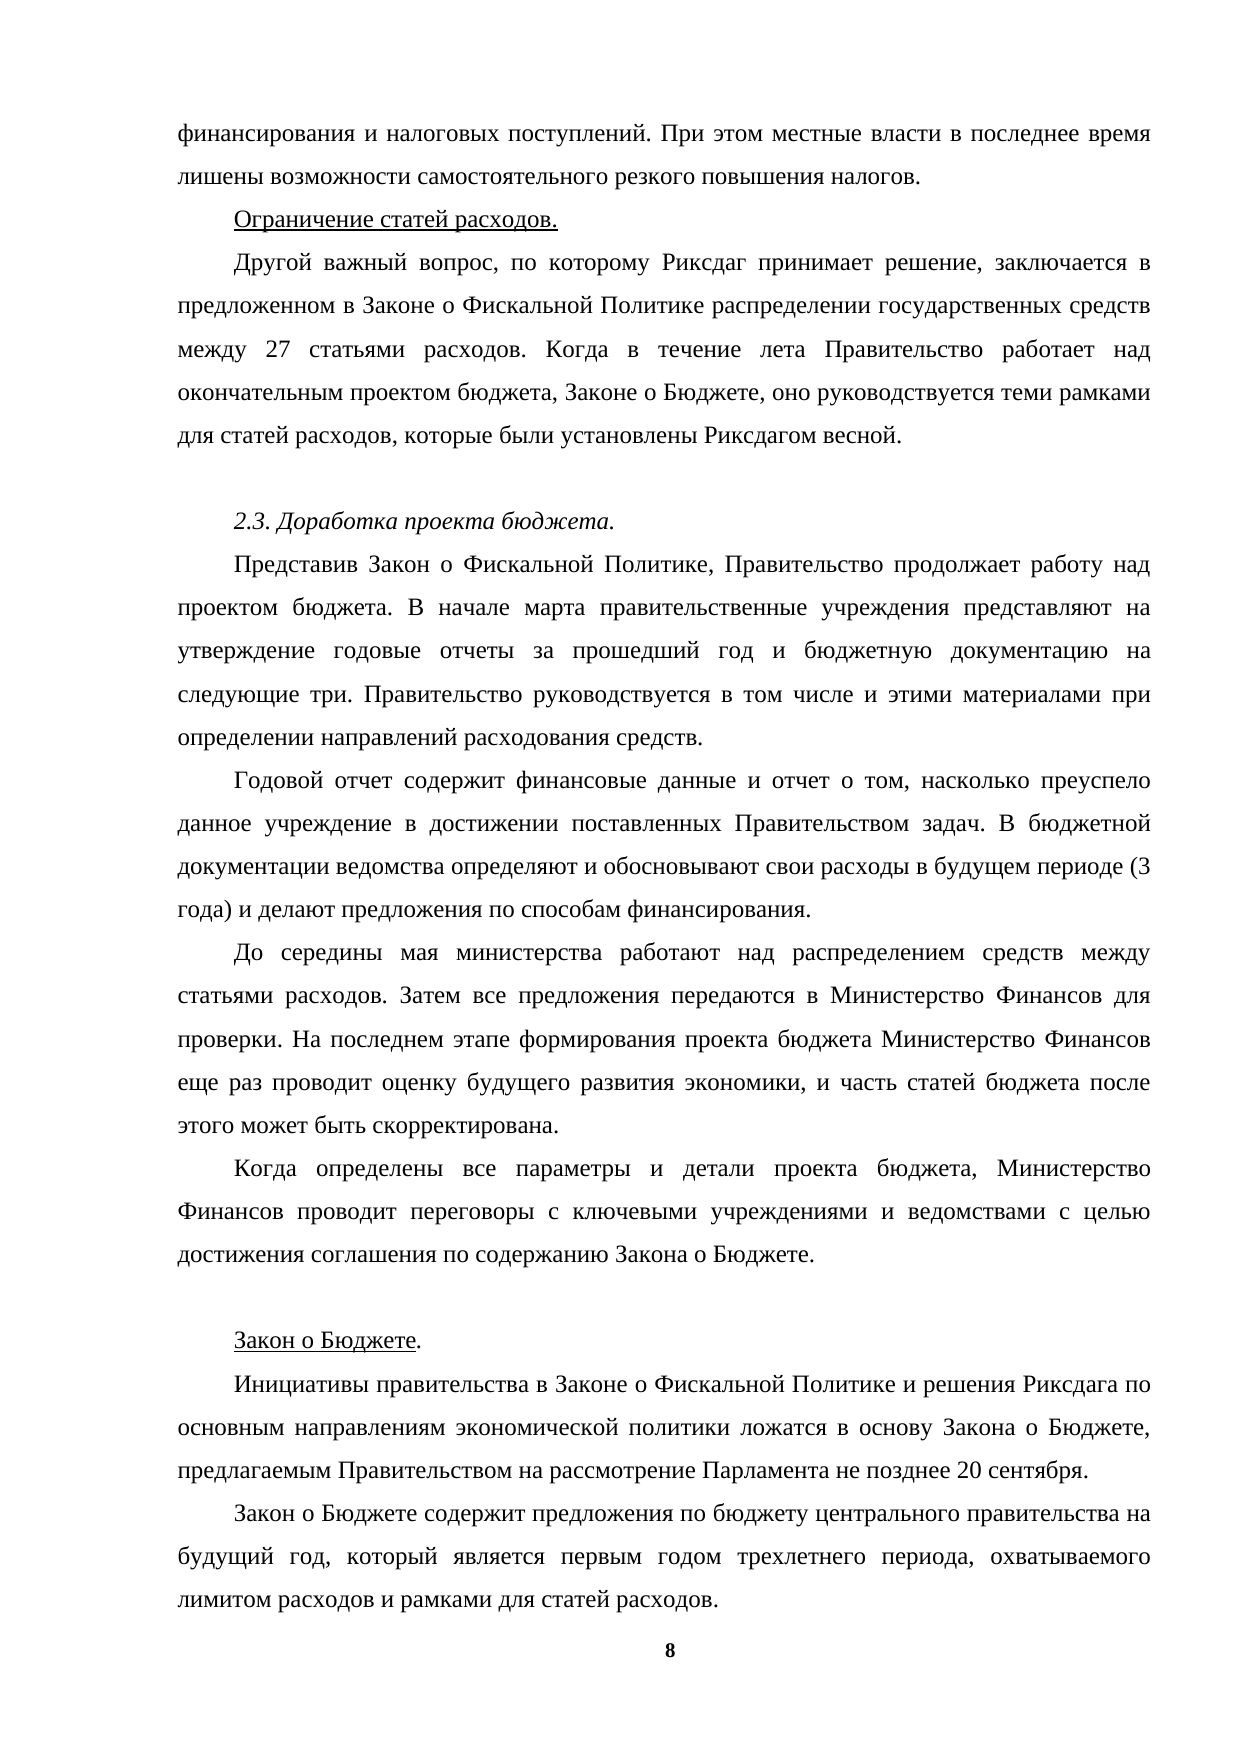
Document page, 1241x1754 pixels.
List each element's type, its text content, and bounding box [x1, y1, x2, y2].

text Представив Закон о Фискальной Политике, Правительство продолжает работу над проектом бюджета. В начале марта правительственные учреждения представляют на утверждение годовые отчеты за прошедший год и бюджетную документацию на следующие три. Правительство руководствуется в том числе и этими материалами при определении направлений расходования средств. [177, 549, 1152, 751]
text Годовой отчет содержит финансовые данные и отчет о том, насколько преуспело данное учреждение в достижении поставленных Правительством задач. В бюджетной документации ведомства определяют и обосновывают свои расходы в будущем периоде (3 года) и делают предложения по способам финансирования. [177, 765, 1152, 923]
text Ограничение статей расходов. [177, 204, 1152, 233]
text 2.3. Доработка проекта бюджета. [177, 506, 1152, 535]
text До середины мая министерства работают над распределением средств между статьями расходов. Затем все предложения передаются в Министерство Финансов для проверки. На последнем этапе формирования проекта бюджета Министерство Финансов еще раз проводит оценку будущего развития экономики, и часть статей бюджета после этого может быть скорректирована. [177, 937, 1152, 1139]
text Закон о Бюджете. [177, 1326, 1152, 1354]
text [177, 118, 1152, 190]
text Когда определены все параметры и детали проекта бюджета, Министерство Финансов проводит переговоры с ключевыми учреждениями и ведомствами с целью достижения соглашения по содержанию Закона о Бюджете. [177, 1153, 1152, 1268]
text Другой важный вопрос, по которому Риксдаг принимает решение, заключается в предложенном в Законе о Фискальной Политике распределении государственных средств между 27 статьями расходов. Когда в течение лета Правительство работает над окончательным проектом бюджета, Законе о Бюджете, оно руководствуется теми рамками для статей расходов, которые были установлены Риксдагом весной. [177, 247, 1152, 449]
text Закон о Бюджете содержит предложения по бюджету центрального правительства на будущий год, который является первым годом трехлетнего периода, охватываемого лимитом расходов и рамками для статей расходов. [177, 1498, 1152, 1613]
text Инициативы правительства в Законе о Фискальной Политике и решения Риксдага по основным направлениям экономической политики ложатся в основу Закона о Бюджете, предлагаемым Правительством на рассмотрение Парламента не позднее 20 сентября. [177, 1369, 1152, 1484]
